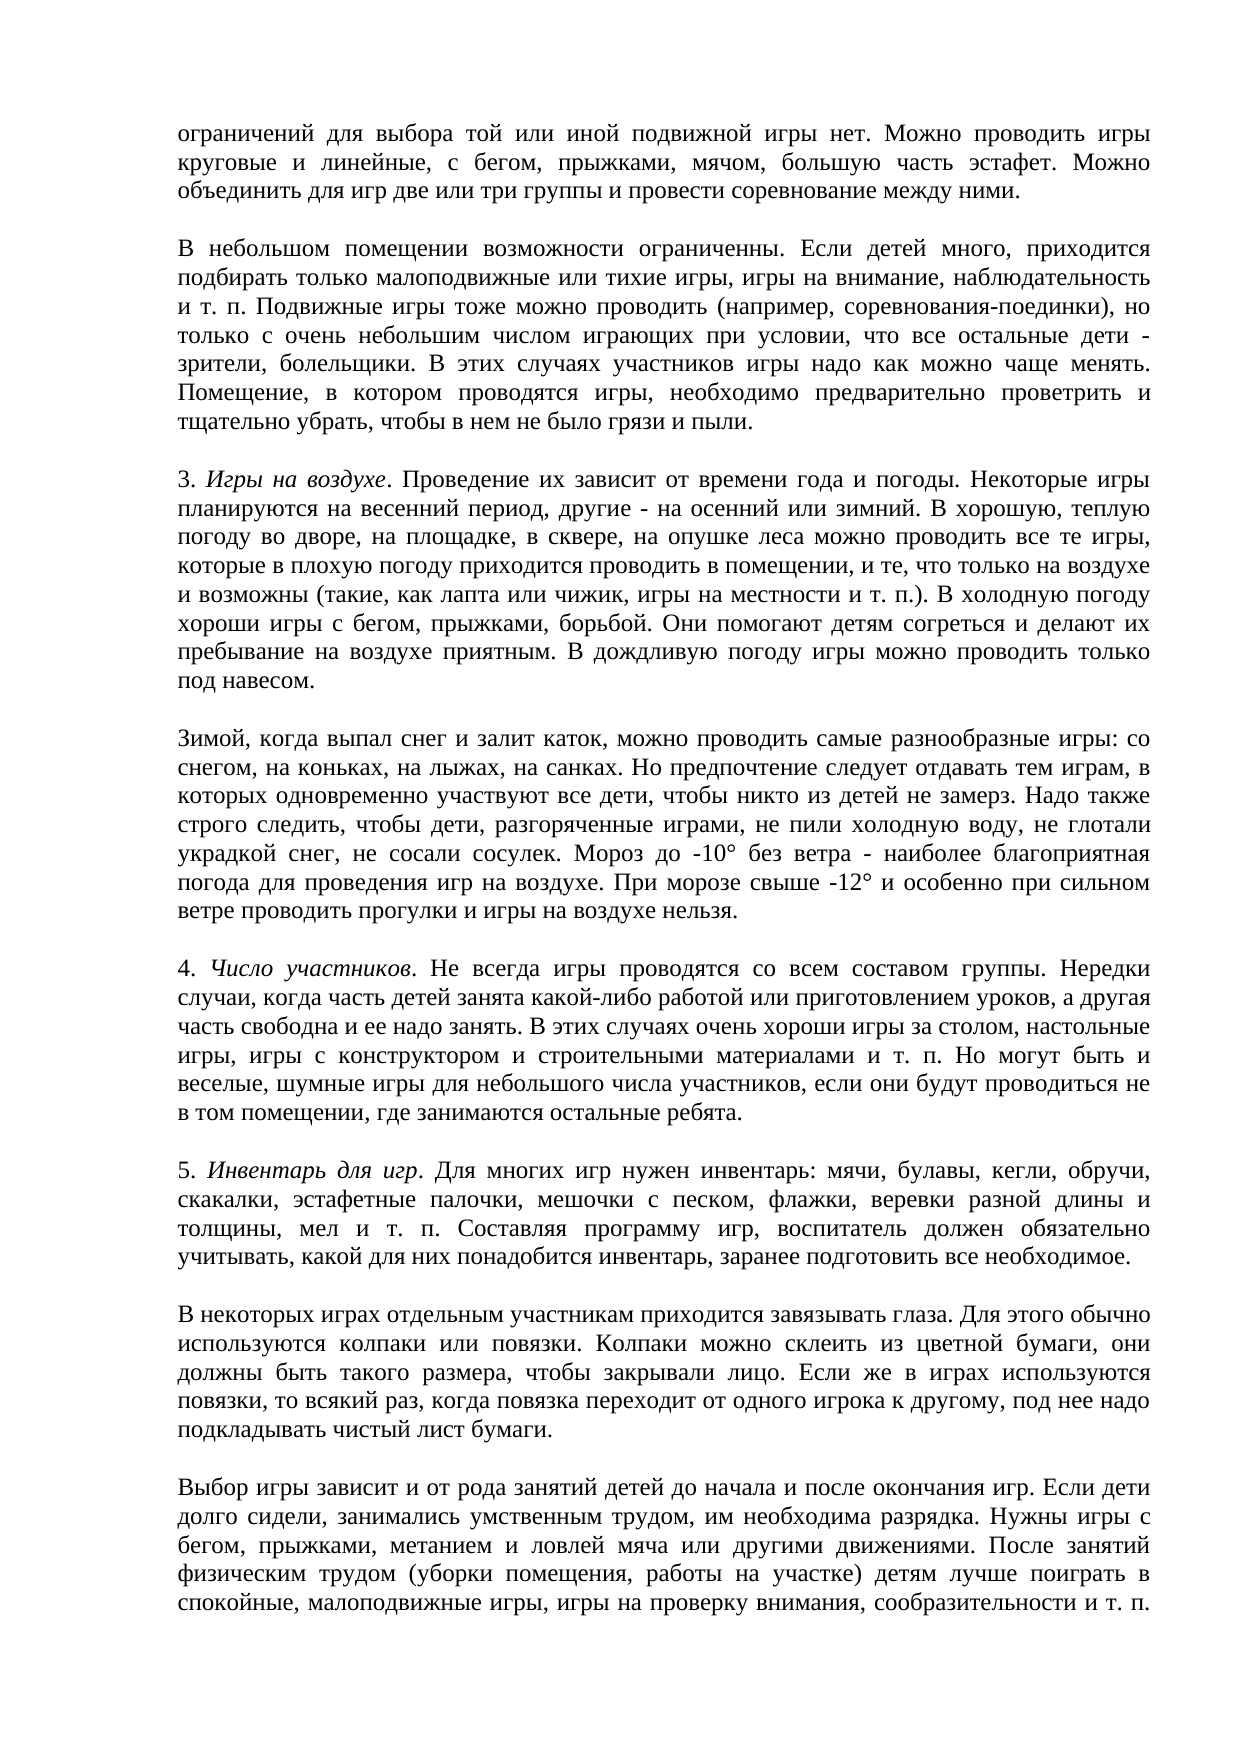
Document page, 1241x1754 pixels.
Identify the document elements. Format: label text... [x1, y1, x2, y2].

text В небольшом помещении возможности ограниченны. Если детей много, приходится подбирать только малоподвижные или тихие игры, игры на внимание, наблюдательность и т. п. Подвижные игры тоже можно проводить (например, соревнования-поединки), но только с очень небольшим числом играющих при условии, что все остальные дети - зрители, болельщики. В этих случаях участников игры надо как можно чаще менять. Помещение, в котором проводятся игры, необходимо предварительно проветрить и тщательно убрать, чтобы в нем не было грязи и пыли. [177, 233, 1152, 435]
text Зимой, когда выпал снег и залит каток, можно проводить самые разнообразные игры: со снегом, на коньках, на лыжах, на санках. Но предпочтение следует отдавать тем играм, в которых одновременно участвуют все дети, чтобы никто из детей не замерз. Надо также строго следить, чтобы дети, разгоряченные играми, не пили холодную воду, не глотали украдкой снег, не сосали сосулек. Мороз до -10° без ветра - наиболее благоприятная погода для проведения игр на воздухе. При морозе свыше -12° и особенно при сильном ветре проводить прогулки и игры на воздухе нельзя. [177, 723, 1152, 924]
text 5. Инвентарь для игр. Для многих игр нужен инвентарь: мячи, булавы, кегли, обручи, скакалки, эстафетные палочки, мешочки с песком, флажки, веревки разной длины и толщины, мел и т. п. Составляя программу игр, воспитатель должен обязательно учитывать, какой для них понадобится инвентарь, заранее подготовить все необходимое. [177, 1155, 1152, 1270]
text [177, 1472, 1152, 1616]
text 3. Игры на воздухе. Проведение их зависит от времени года и погоды. Некоторые игры планируются на весенний период, другие - на осенний или зимний. В хорошую, теплую погоду во дворе, на площадке, в сквере, на опушке леса можно проводить все те игры, которые в плохую погоду приходится проводить в помещении, и те, что только на воздухе и возможны (такие, как лапта или чижик, игры на местности и т. п.). В холодную погоду хороши игры с бегом, прыжками, борьбой. Они помогают детям согреться и делают их пребывание на воздухе приятным. В дождливую погоду игры можно проводить только под навесом. [177, 464, 1152, 694]
text В некоторых играх отдельным участникам приходится завязывать глаза. Для этого обычно используются колпаки или повязки. Колпаки можно склеить из цветной бумаги, они должны быть такого размера, чтобы закрывали лицо. Если же в играх используются повязки, то всякий раз, когда повязка переходит от одного игрока к другому, под нее надо подкладывать чистый лист бумаги. [177, 1299, 1152, 1443]
text 4. Число участников. Не всегда игры проводятся со всем составом группы. Нередки случаи, когда часть детей занята какой-либо работой или приготовлением уроков, а другая часть свободна и ее надо занять. В этих случаях очень хороши игры за столом, настольные игры, игры с конструктором и строительными материалами и т. п. Но могут быть и веселые, шумные игры для небольшого числа участников, если они будут проводиться не в том помещении, где занимаются остальные ребята. [177, 953, 1152, 1126]
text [177, 118, 1152, 204]
